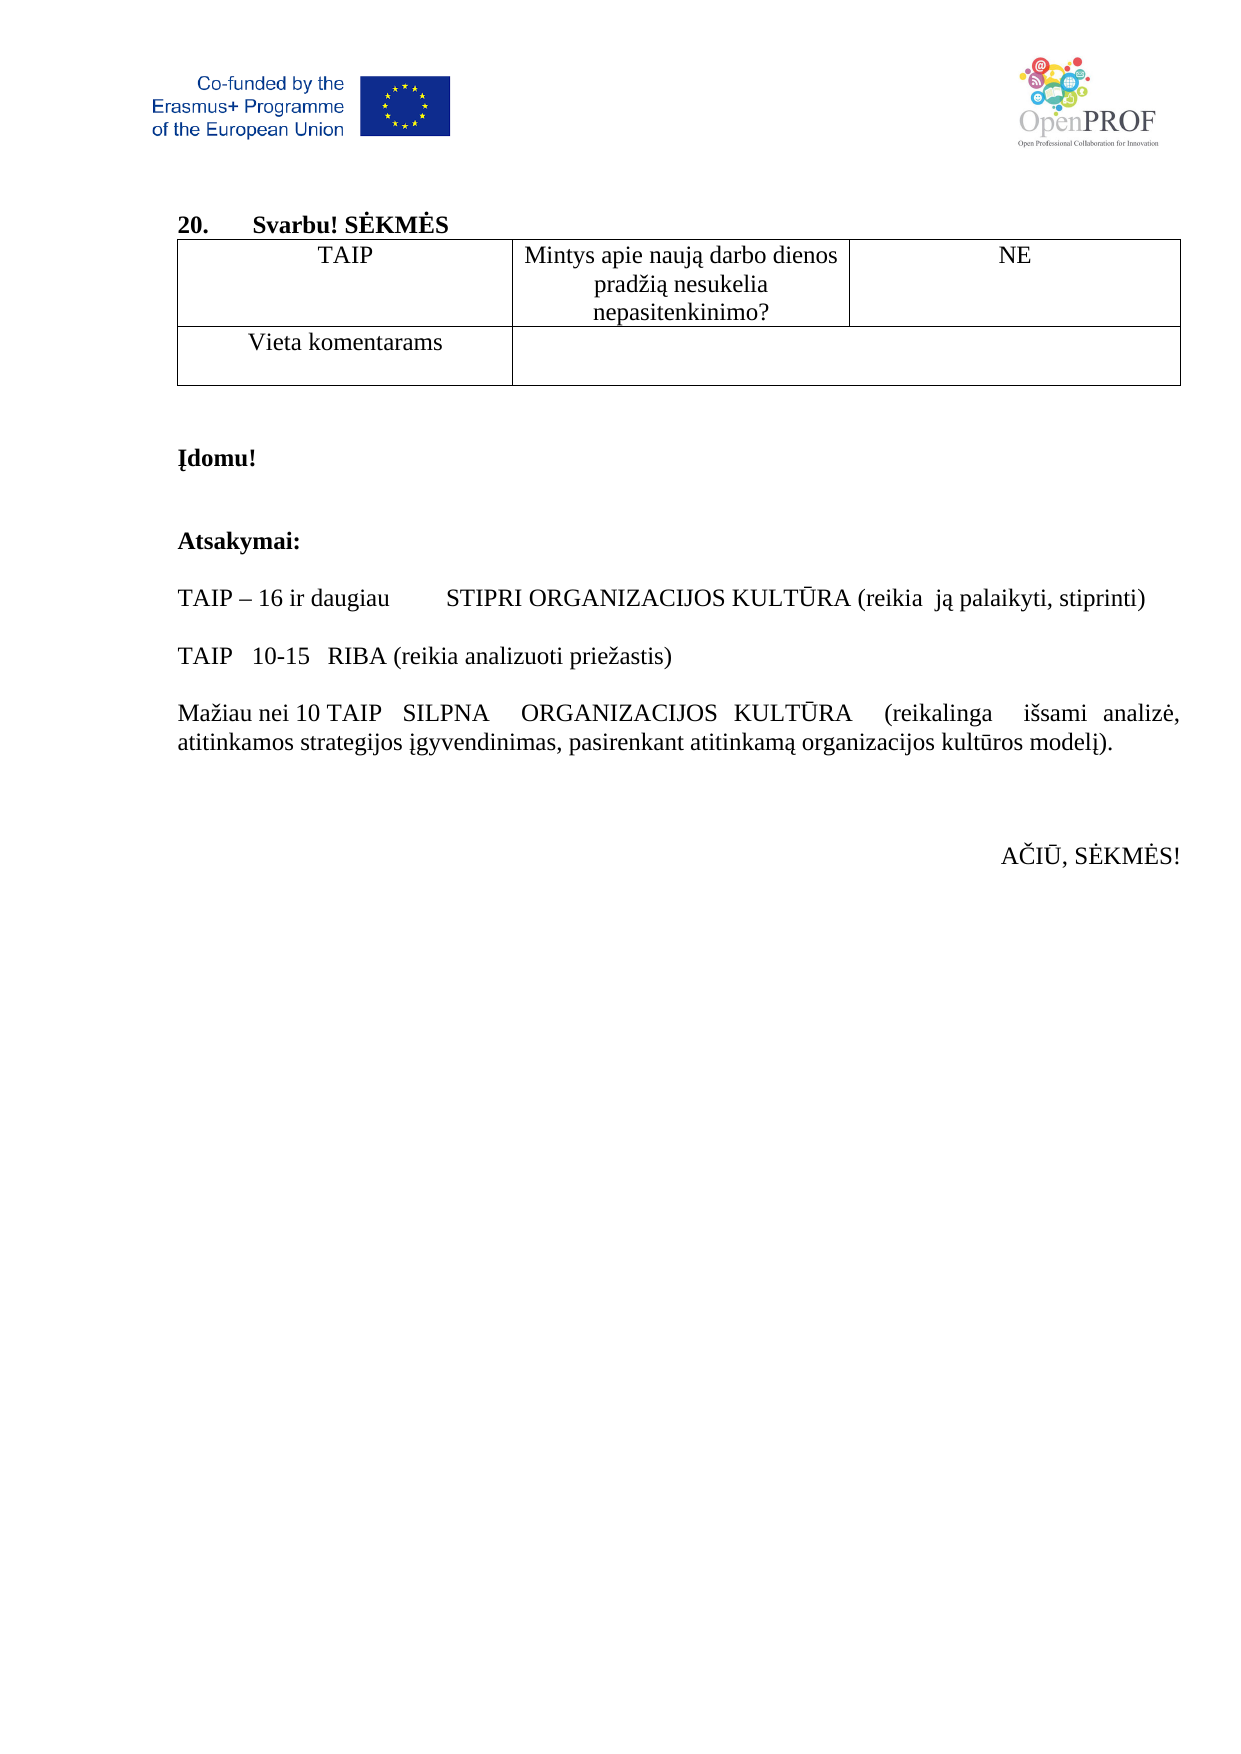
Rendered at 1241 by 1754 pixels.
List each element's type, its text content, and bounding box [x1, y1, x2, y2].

picture [134, 59, 465, 153]
text Įdomu! [177, 443, 1181, 472]
table_header Mintys apie naują darbo dienos pradžią nesukelia nepasitenkinimo? [513, 240, 849, 326]
table_header NE [850, 240, 1180, 326]
text TAIP 10-15 RIBA (reikia analizuoti priežastis) [177, 641, 1181, 669]
text AČIŪ, SĖKMĖS! [177, 841, 1181, 870]
table_cell [513, 327, 1180, 385]
picture [1010, 51, 1160, 153]
table_cell Vieta komentarams [178, 327, 512, 385]
text Mažiau nei 10 TAIP SILPNA ORGANIZACIJOS KULTŪRA (reikalinga išsami analizė, atitinkamos strategijos įgyvendinimas, pasirenkant atitinkamą organizacijos kultūros modelį). [177, 698, 1181, 756]
list Svarbu! SĖKMĖS [177, 210, 1181, 239]
table_header TAIP [178, 240, 512, 326]
text TAIP – 16 ir daugiau STIPRI ORGANIZACIJOS KULTŪRA (reikia ją palaikyti, stiprinti) [177, 583, 1181, 612]
text Atsakymai: [177, 526, 1181, 554]
